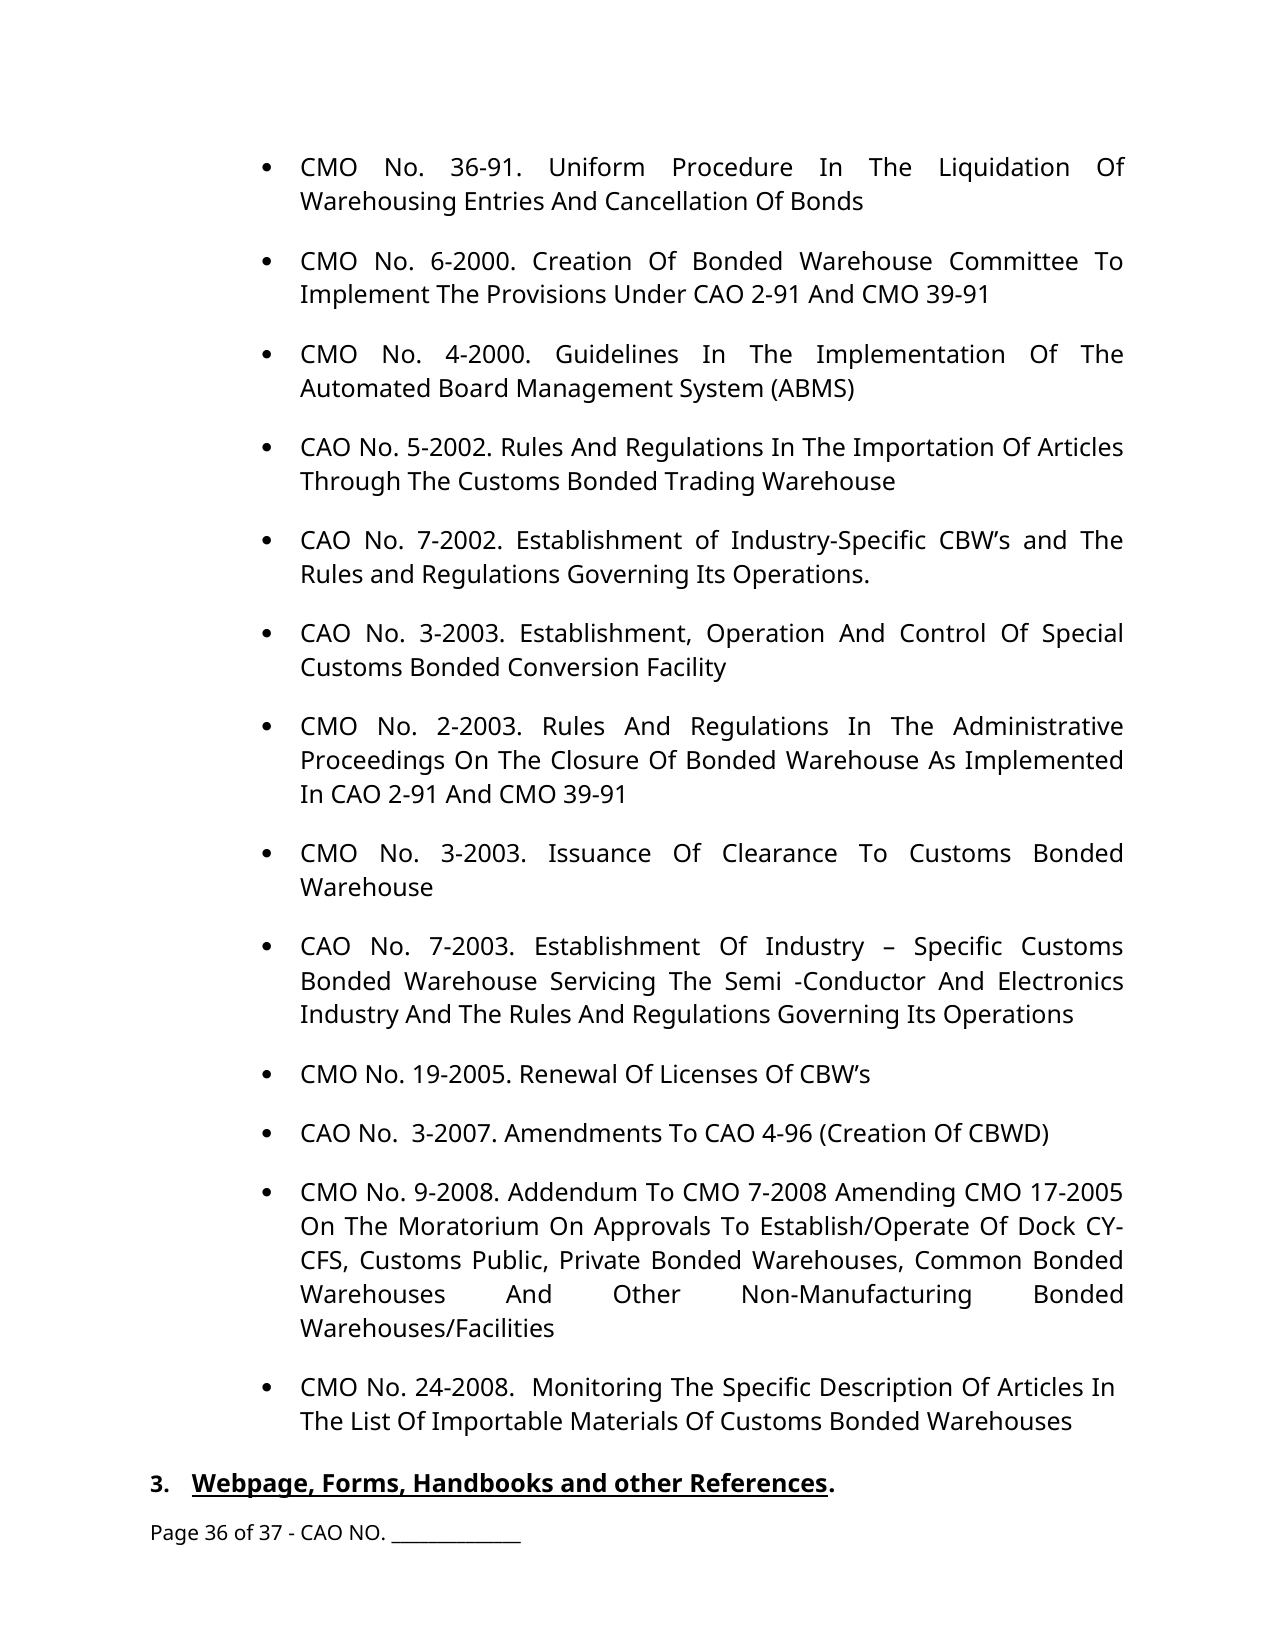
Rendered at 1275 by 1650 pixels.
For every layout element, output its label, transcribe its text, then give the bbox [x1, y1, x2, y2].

list CMO No. 24-2008. Monitoring The Specific Description Of Articles In The List Of Importable Materials Of Customs Bonded Warehouses [262, 1370, 1117, 1438]
list CAO No. 3-2003. Establishment, Operation And Control Of Special Customs Bonded Conversion Facility [262, 616, 1125, 684]
list CMO No. 6-2000. Creation Of Bonded Warehouse Committee To Implement The Provisions Under CAO 2-91 And CMO 39-91 [262, 243, 1125, 311]
list CMO No. 9-2008. Addendum To CMO 7-2008 Amending CMO 17-2005 On The Moratorium On Approvals To Establish/Operate Of Dock CY-CFS, Customs Public, Private Bonded Warehouses, Common Bonded Warehouses And Other Non-Manufacturing Bonded Warehouses/Facilities [262, 1174, 1125, 1345]
list Webpage, Forms, Handbooks and other References. [150, 1466, 1117, 1500]
list CMO No. 4-2000. Guidelines In The Implementation Of The Automated Board Management System (ABMS) [262, 336, 1125, 404]
list CMO No. 36-91. Uniform Procedure In The Liquidation Of Warehousing Entries And Cancellation Of Bonds [262, 150, 1125, 218]
list CMO No. 2-2003. Rules And Regulations In The Administrative Proceedings On The Closure Of Bonded Warehouse As Implemented In CAO 2-91 And CMO 39-91 [262, 709, 1125, 811]
list CAO No. 5-2002. Rules And Regulations In The Importation Of Articles Through The Customs Bonded Trading Warehouse [262, 429, 1125, 497]
list CAO No. 3-2007. Amendments To CAO 4-96 (Creation Of CBWD) [262, 1115, 1125, 1149]
list CMO No. 19-2005. Renewal Of Licenses Of CBW’s [262, 1056, 1125, 1090]
list CAO No. 7-2002. Establishment of Industry-Specific CBW’s and The Rules and Regulations Governing Its Operations. [262, 522, 1125, 591]
list CAO No. 7-2003. Establishment Of Industry – Specific Customs Bonded Warehouse Servicing The Semi -Conductor And Electronics Industry And The Rules And Regulations Governing Its Operations [262, 929, 1125, 1031]
list CMO No. 3-2003. Issuance Of Clearance To Customs Bonded Warehouse [262, 836, 1125, 904]
